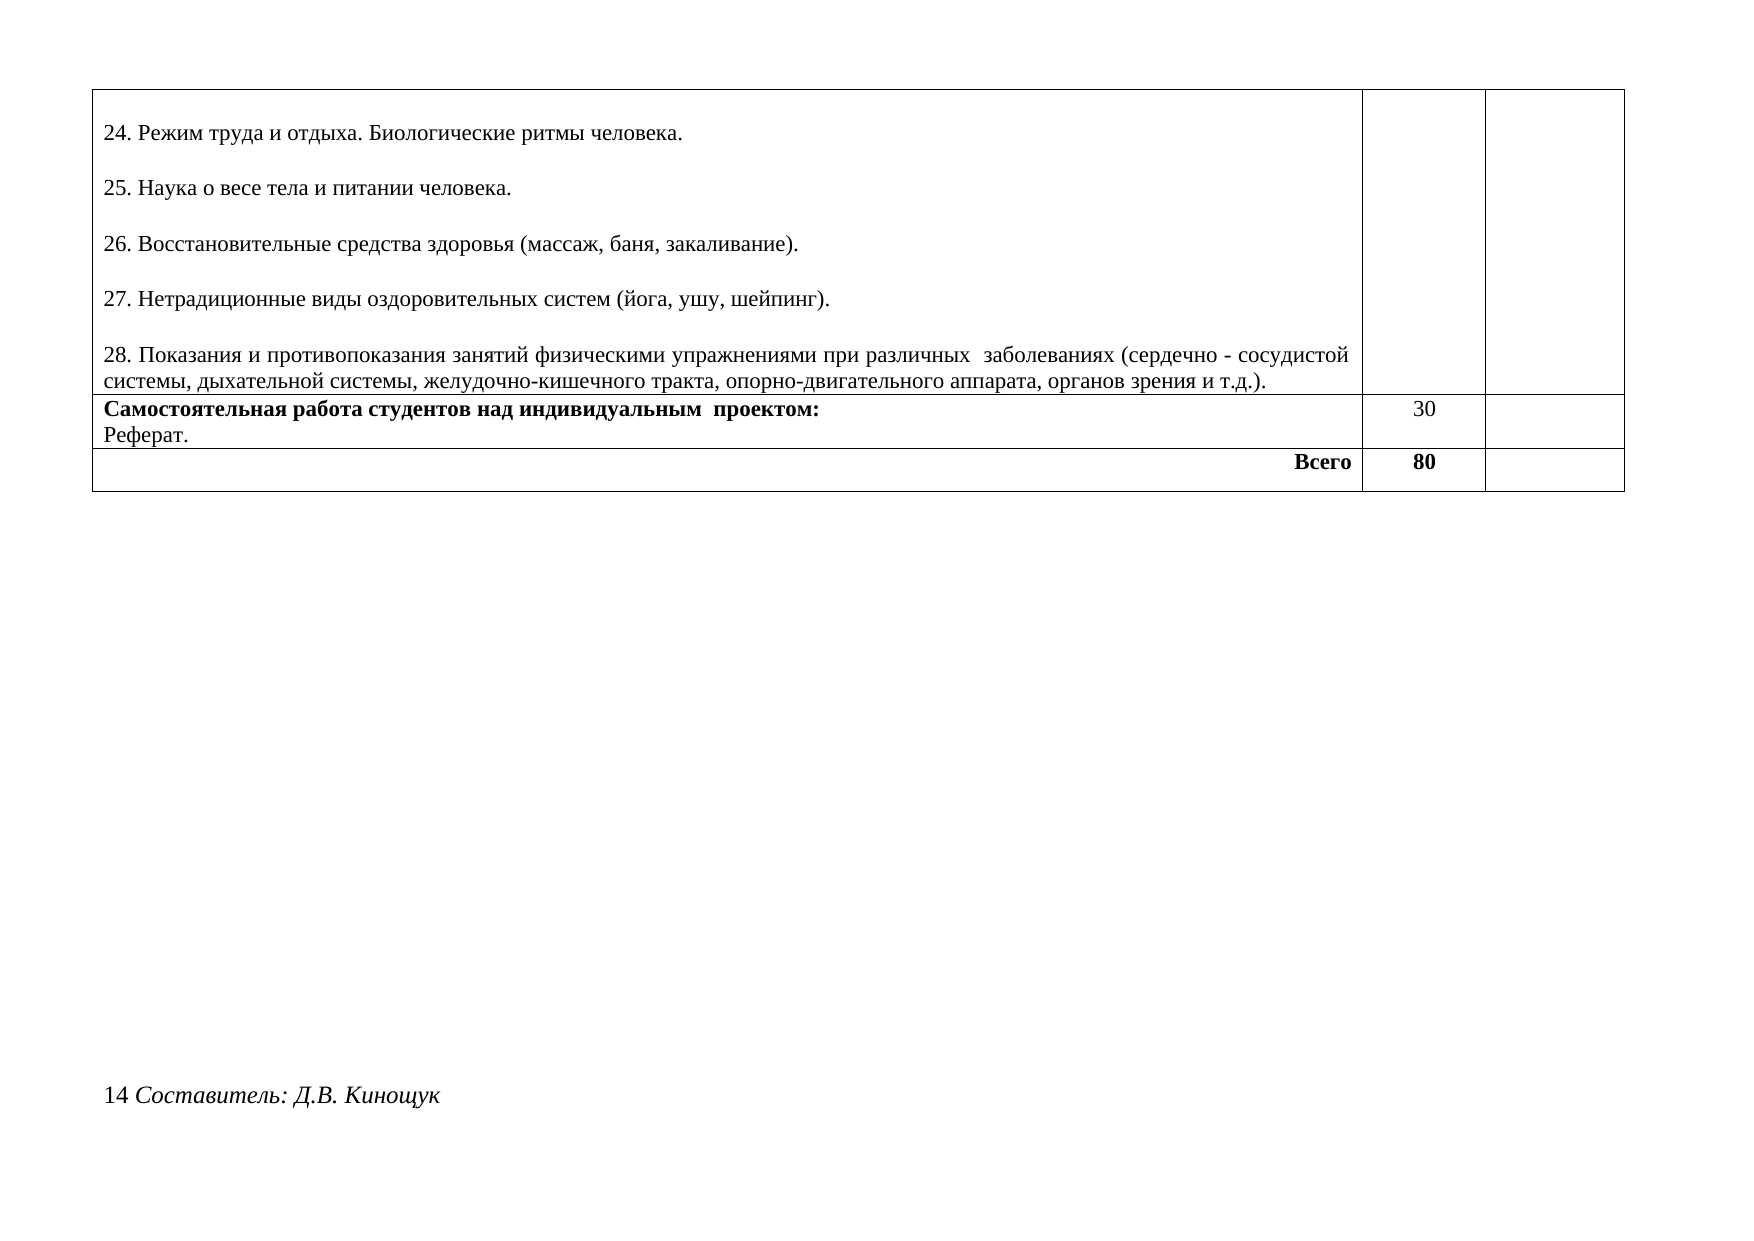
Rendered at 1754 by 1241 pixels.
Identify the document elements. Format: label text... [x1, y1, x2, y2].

table_cell [1486, 90, 1624, 394]
table_cell [1486, 395, 1624, 447]
table_cell Всего [93, 449, 1362, 491]
table_cell [1363, 90, 1485, 394]
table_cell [93, 90, 1362, 394]
table_cell [1486, 449, 1624, 491]
table_cell 80 [1363, 449, 1485, 491]
table_cell Самостоятельная работа студентов над индивидуальным проектом: Реферат. [93, 395, 1362, 447]
table_cell 30 [1363, 395, 1485, 447]
